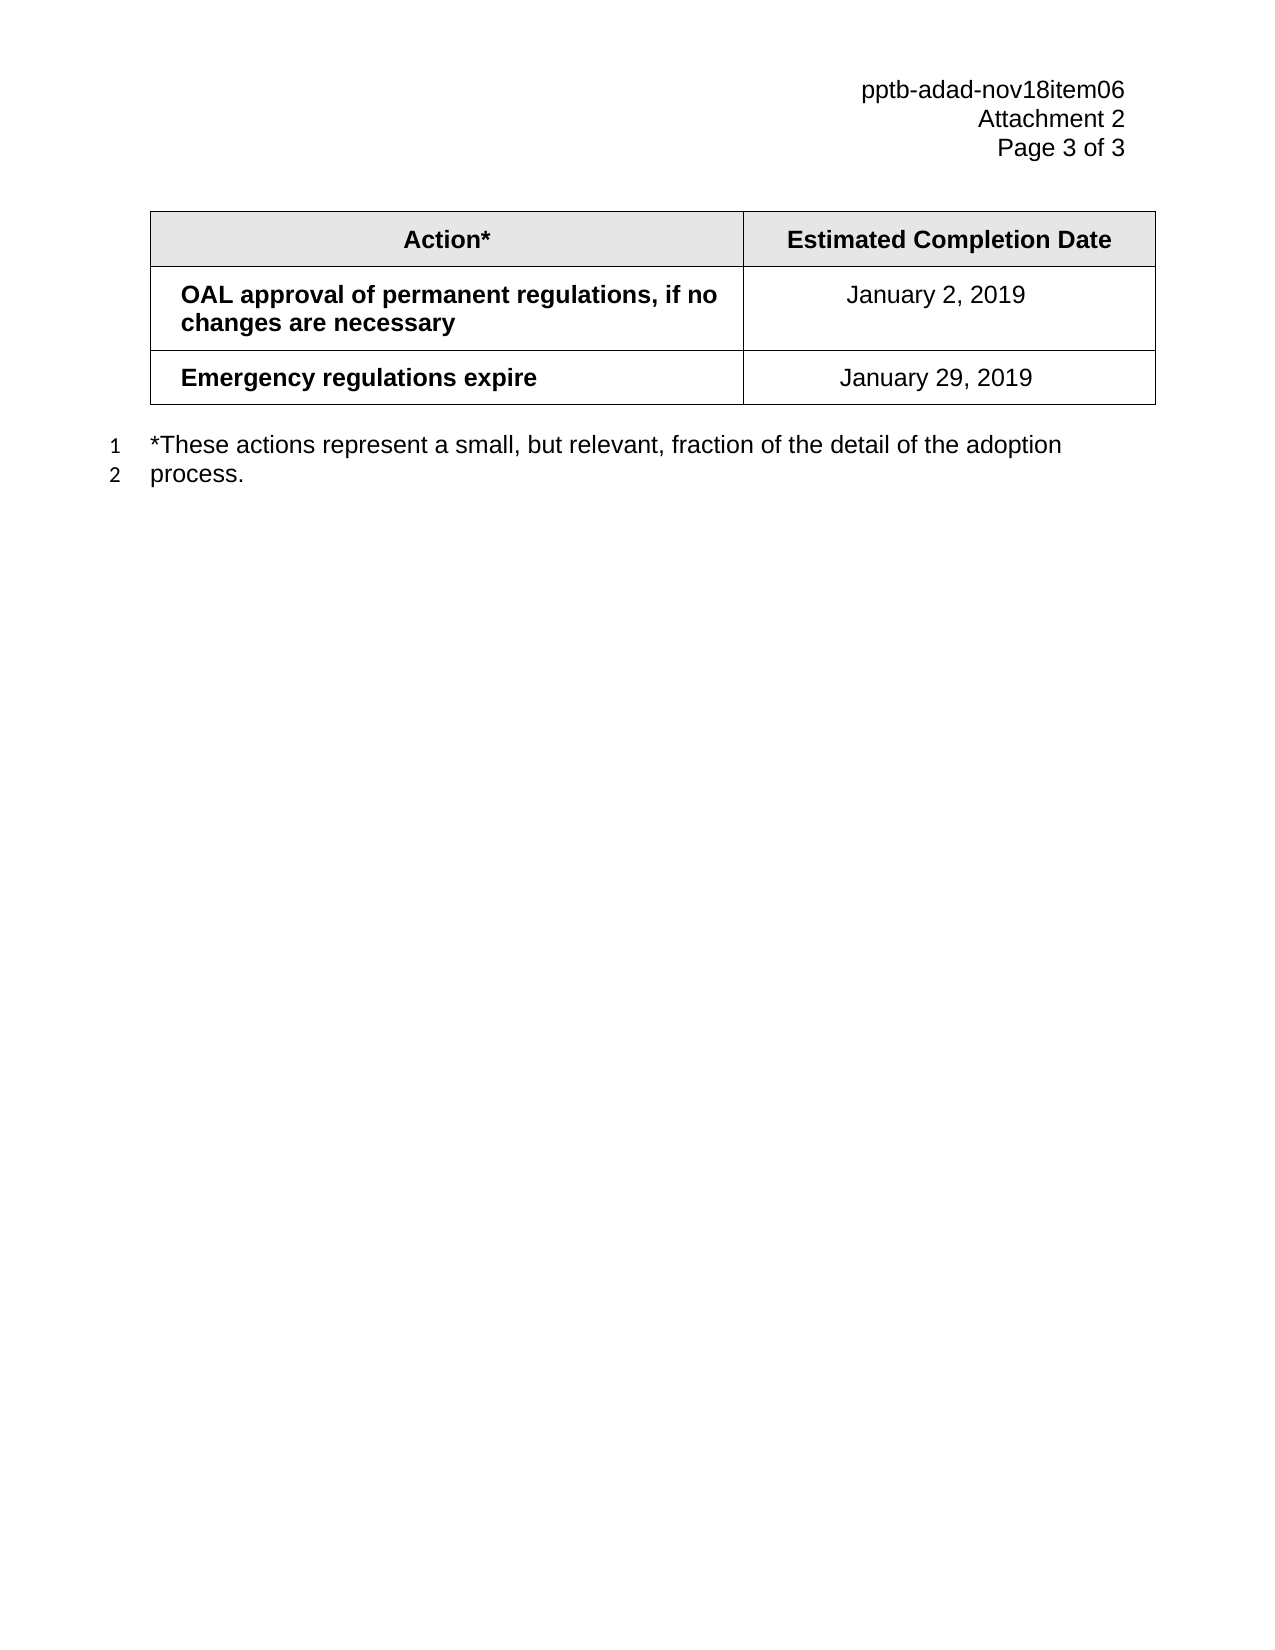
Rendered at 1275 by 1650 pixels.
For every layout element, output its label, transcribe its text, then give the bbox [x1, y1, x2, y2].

table_cell OAL approval of permanent regulations, if no changes are necessary [151, 267, 743, 349]
table_cell Emergency regulations expire [151, 351, 743, 404]
table_cell January 29, 2019 [744, 351, 1155, 404]
table_cell January 2, 2019 [744, 267, 1155, 349]
table_header Estimated Completion Date [744, 212, 1155, 266]
table_header Action* [151, 212, 743, 266]
text *These actions represent a small, but relevant, fraction of the detail of the adoption process. [150, 430, 1125, 488]
